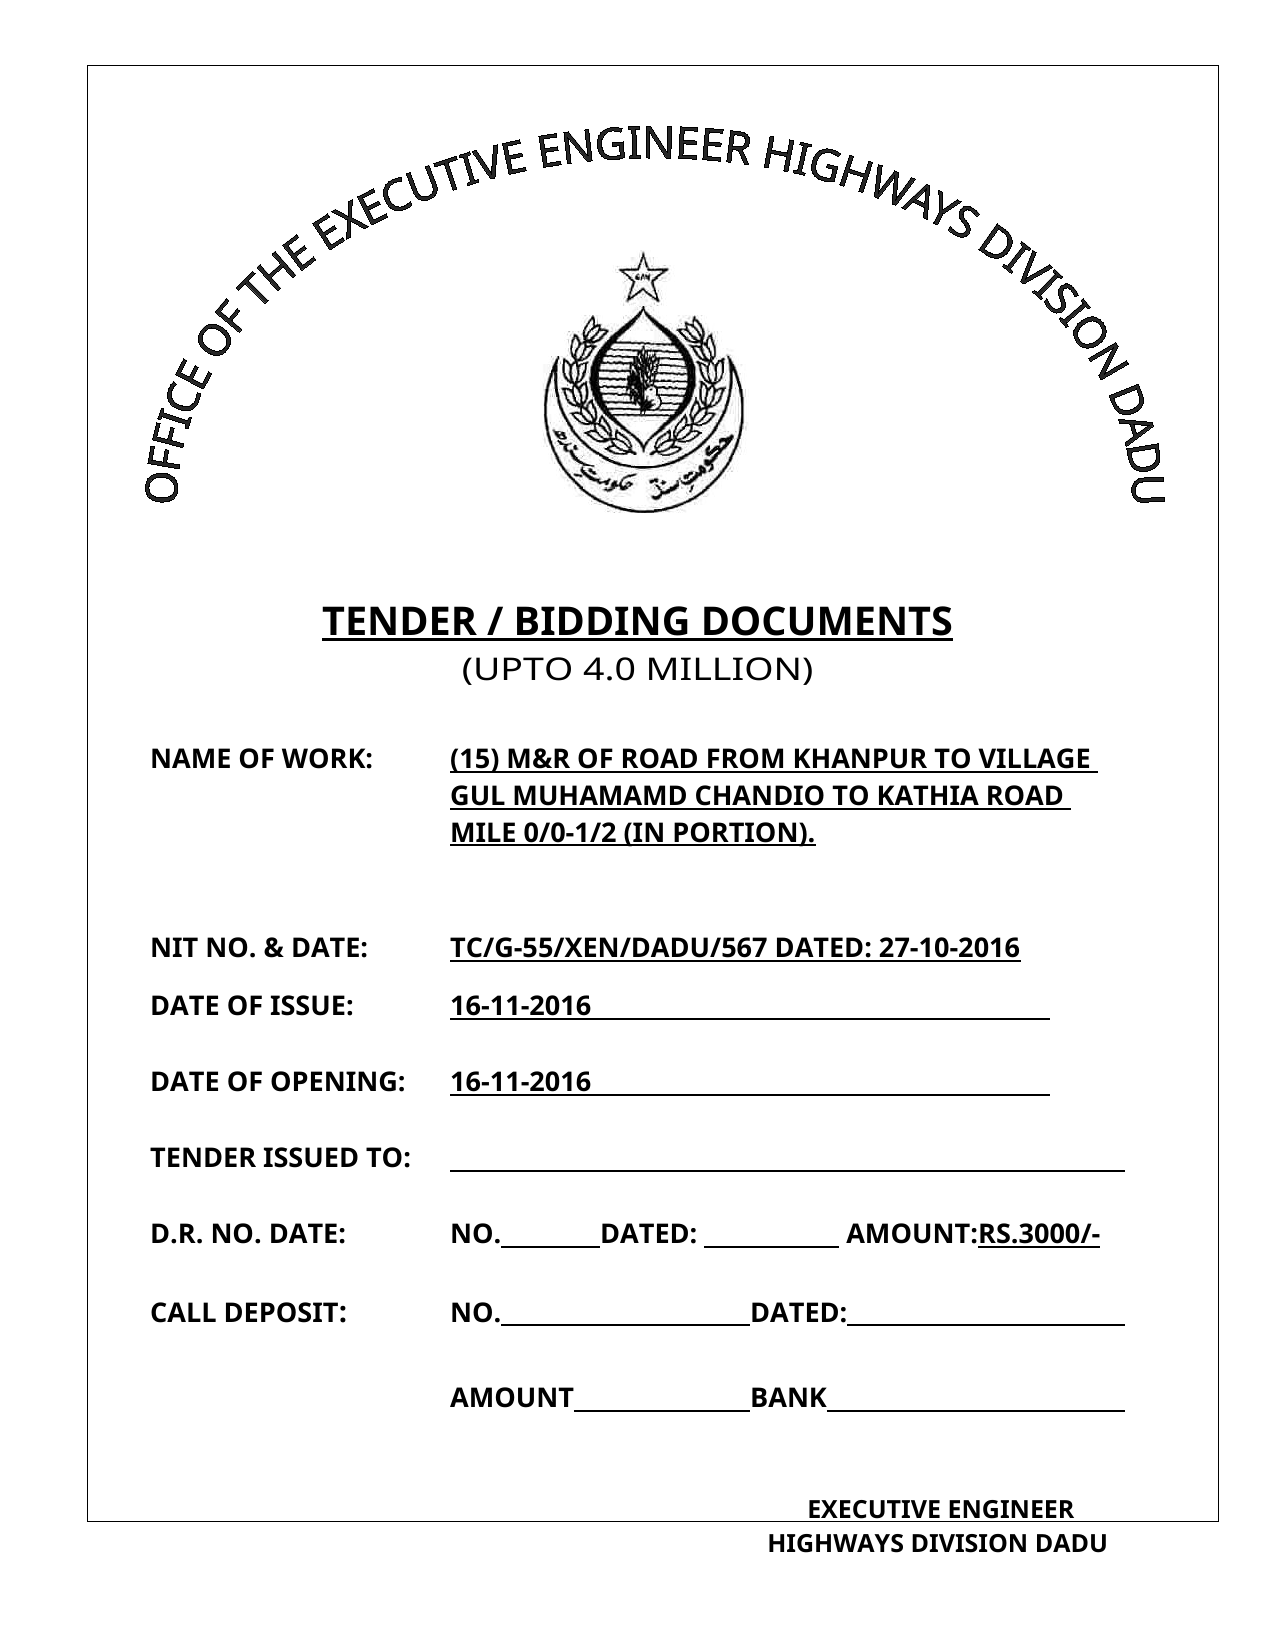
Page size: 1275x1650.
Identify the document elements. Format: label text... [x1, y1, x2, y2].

picture [540, 250, 749, 519]
text NAME OF WORK: (15) M&R of road from Khanpur to village Gul Muhamamd Chandio to Kathia road mile 0/0-1/2 (In portion). [150, 739, 1125, 850]
text EXECUTIVE ENGINEER [750, 1491, 1125, 1525]
text CALL DEPOSIT: NO. DATED: [150, 1291, 1125, 1331]
text TENDER ISSUED TO: [150, 1139, 1125, 1176]
text (UPTO 4.0 MILLION) [150, 647, 1125, 689]
text AMOUNT BANK [150, 1378, 1125, 1415]
text HIGHWAYS DIVISION DADU [750, 1525, 1125, 1559]
text NIT NO. & DATE: TC/G-55/XEN/DADU/567 DATED: 27-10-2016 [150, 929, 1125, 966]
text TENDER / BIDDING DOCUMENTS [150, 593, 1125, 647]
text DATE OF OPENING: 16-11-2016 [150, 1063, 1125, 1099]
text D.R. NO. DATE: NO. DATED: AMOUNT:RS.3000/- [150, 1215, 1125, 1252]
text DATE OF ISSUE: 16-11-2016 [150, 986, 1125, 1023]
